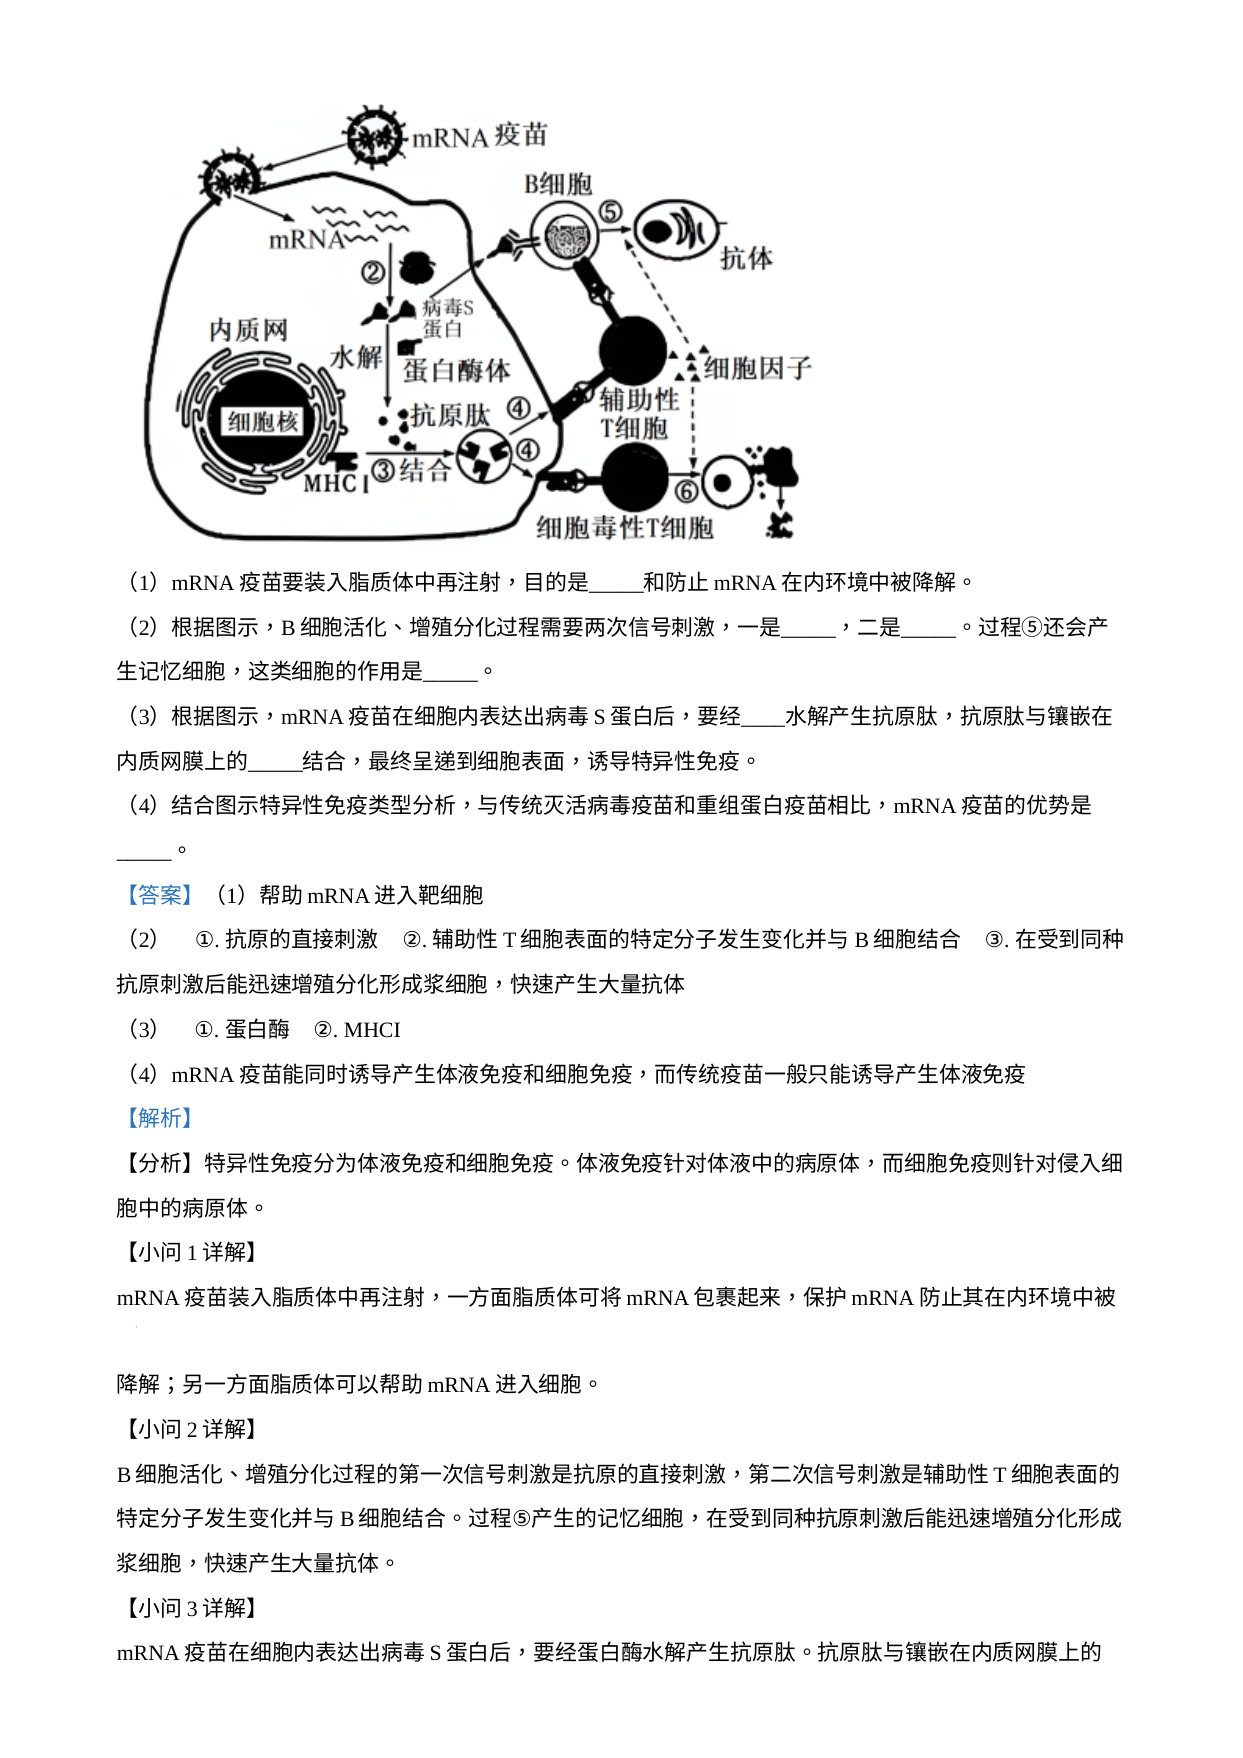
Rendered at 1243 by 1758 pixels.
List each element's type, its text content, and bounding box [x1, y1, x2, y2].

text 【小问3详解】 [117, 1593, 1126, 1622]
text B细胞活化、增殖分化过程的第一次信号刺激是抗原的直接刺激，第二次信号刺激是辅助性T细胞表面的特定分子发生变化并与B细胞结合。过程⑤产生的记忆细胞，在受到同种抗原刺激后能迅速增殖分化形成浆细胞，快速产生大量抗体。 [117, 1459, 1126, 1578]
text 【答案】（1）帮助mRNA进入靶细胞 [117, 880, 1126, 909]
text （1）mRNA疫苗要装入脂质体中再注射，目的是_____和防止mRNA在内环境中被降解。 [117, 567, 1126, 597]
text （2） ①. 抗原的直接刺激 ②. 辅助性T细胞表面的特定分子发生变化并与B细胞结合 ③. 在受到同种抗原刺激后能迅速增殖分化形成浆细胞，快速产生大量抗体 [117, 924, 1126, 999]
text （3） ①. 蛋白酶 ②. MHCI [117, 1014, 1126, 1044]
text （4）mRNA疫苗能同时诱导产生体液免疫和细胞免疫，而传统疫苗一般只能诱导产生体液免疫 [117, 1058, 1126, 1088]
text （3）根据图示，mRNA疫苗在细胞内表达出病毒S蛋白后，要经____水解产生抗原肽，抗原肽与镶嵌在内质网膜上的_____结合，最终呈递到细胞表面，诱导特异性免疫。 [117, 701, 1126, 776]
text 【分析】特异性免疫分为体液免疫和细胞免疫。体液免疫针对体液中的病原体，而细胞免疫则针对侵入细胞中的病原体。 [117, 1148, 1126, 1222]
text （4）结合图示特异性免疫类型分析，与传统灭活病毒疫苗和重组蛋白疫苗相比，mRNA疫苗的优势是_____。 [117, 790, 1126, 865]
text 降解；另一方面脂质体可以帮助mRNA进入细胞。 [117, 1369, 1126, 1399]
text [117, 1637, 1126, 1667]
text （2）根据图示，B细胞活化、增殖分化过程需要两次信号刺激，一是_____，二是_____。过程⑤还会产生记忆细胞，这类细胞的作用是_____。 [117, 612, 1126, 686]
text 【解析】 [117, 1103, 1126, 1133]
text 【小问2详解】 [117, 1414, 1126, 1444]
text 【小问1详解】 [117, 1237, 1126, 1267]
picture [135, 104, 819, 553]
text mRNA疫苗装入脂质体中再注射，一方面脂质体可将mRNA包裹起来，保护mRNA防止其在内环境中被 [117, 1282, 1126, 1355]
